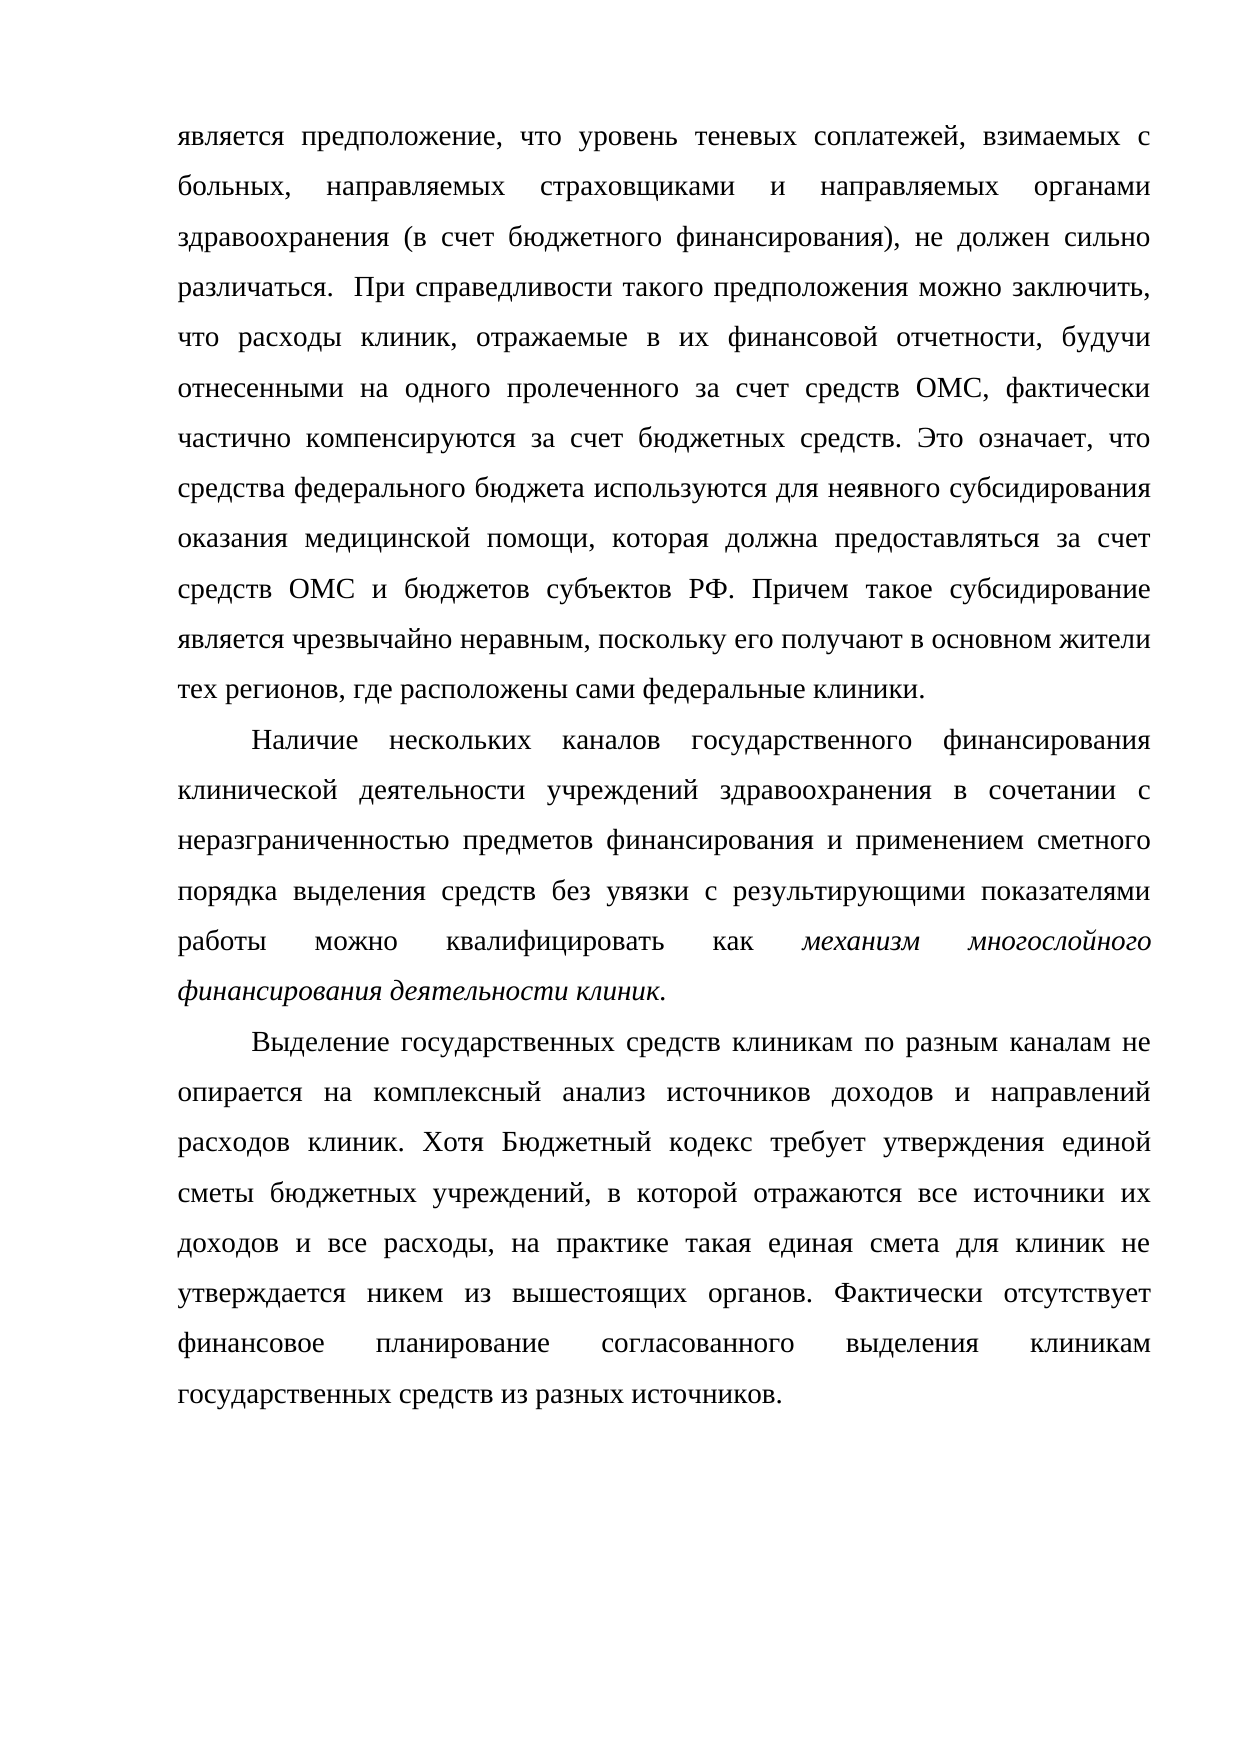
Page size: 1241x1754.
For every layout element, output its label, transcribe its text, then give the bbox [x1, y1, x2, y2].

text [177, 118, 1152, 705]
text Наличие нескольких каналов государственного финансирования клинической деятельности учреждений здравоохранения в сочетании с неразграниченностью предметов финансирования и применением сметного порядка выделения средств без увязки с результирующими показателями работы можно квалифицировать как механизм многослойного финансирования деятельности клиник. [177, 722, 1152, 1007]
text Выделение государственных средств клиникам по разным каналам не опирается на комплексный анализ источников доходов и направлений расходов клиник. Хотя Бюджетный кодекс требует утверждения единой сметы бюджетных учреждений, в которой отражаются все источники их доходов и все расходы, на практике такая единая смета для клиник не утверждается никем из вышестоящих органов. Фактически отсутствует финансовое планирование согласованного выделения клиникам государственных средств из разных источников. [177, 1024, 1152, 1409]
